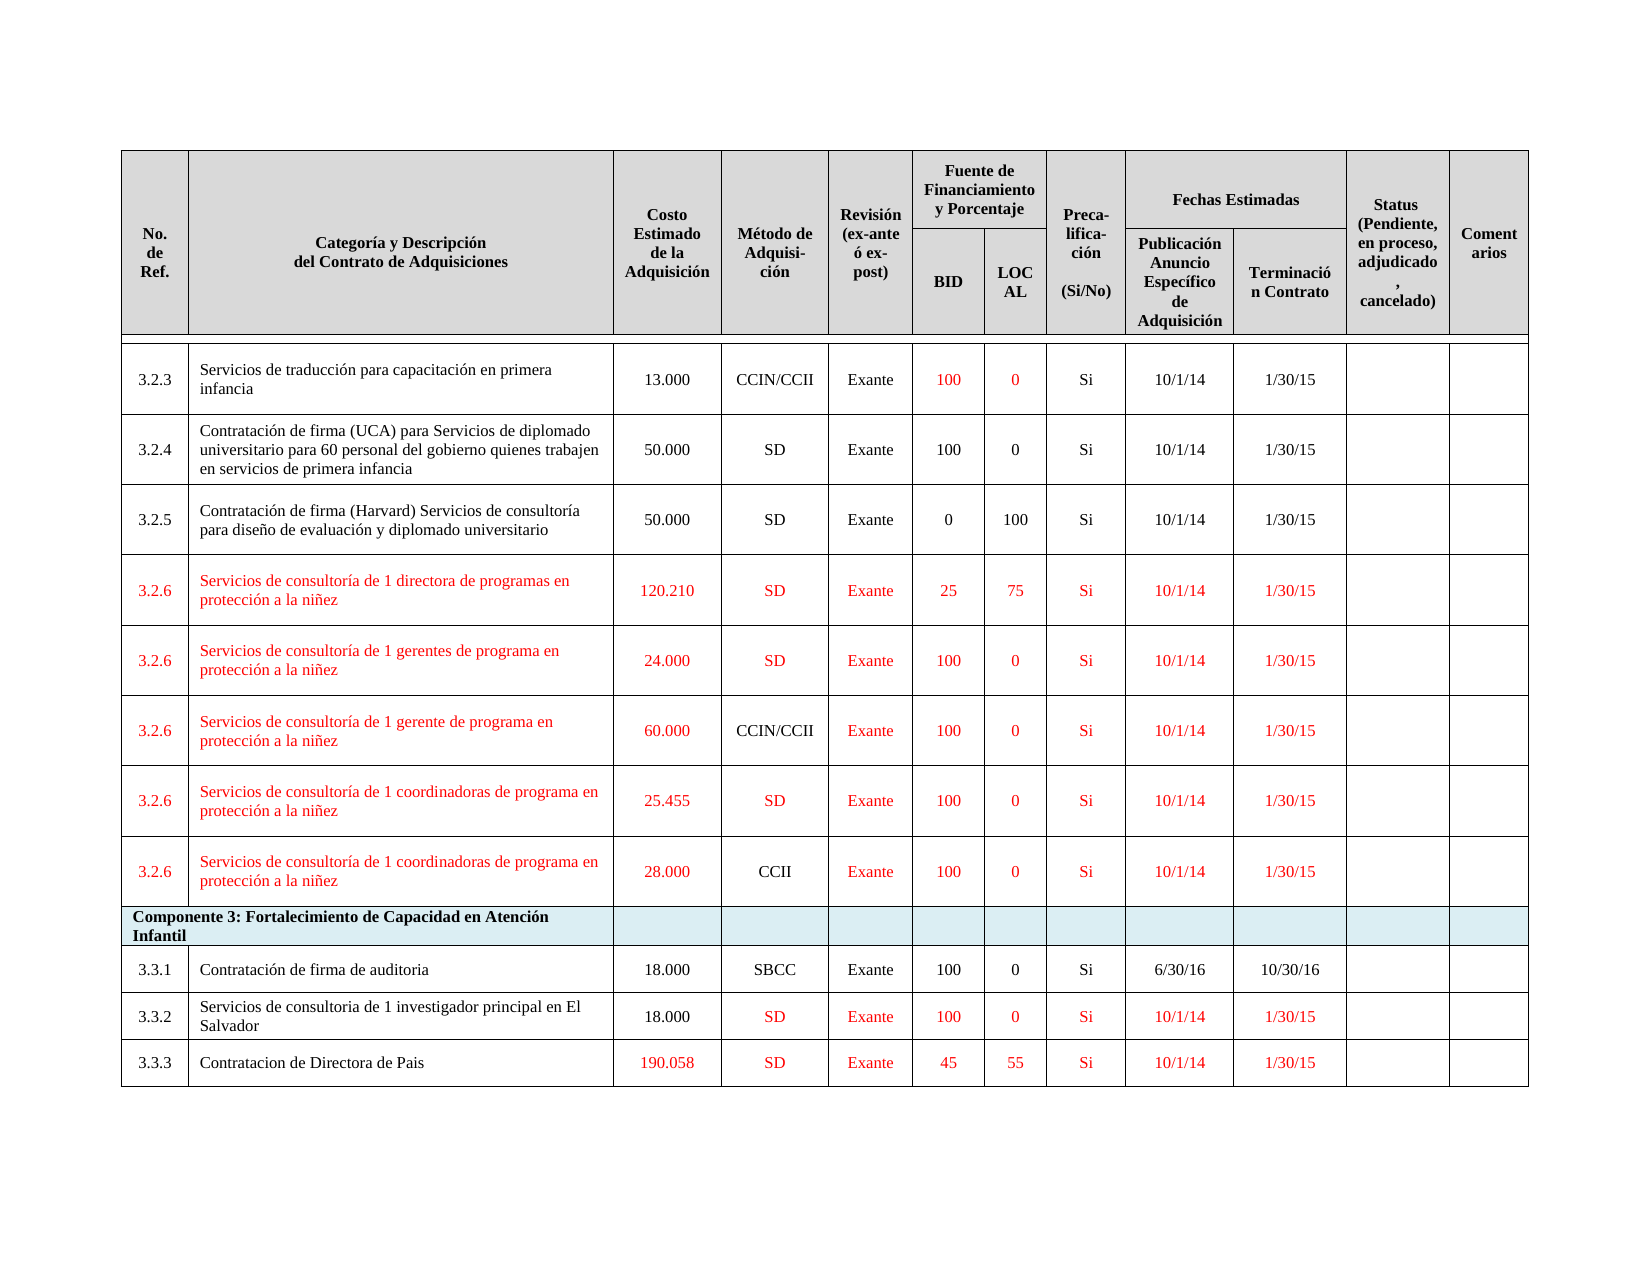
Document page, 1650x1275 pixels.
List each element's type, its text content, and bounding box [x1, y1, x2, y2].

table_cell Si [1047, 696, 1125, 765]
table_cell Si [1047, 626, 1125, 695]
table_cell SBCC [722, 946, 828, 992]
table_cell 100 [913, 993, 984, 1039]
table_cell Si [1047, 485, 1125, 554]
table_cell Si [1047, 766, 1125, 836]
table_cell 50.000 [614, 485, 721, 554]
table_cell 3.2.6 [122, 626, 188, 695]
table_cell CCII [722, 837, 828, 906]
table_cell Si [1047, 344, 1125, 414]
table_cell [913, 335, 984, 343]
table_cell 100 [913, 766, 984, 836]
table_cell [614, 907, 721, 945]
table_cell 0 [985, 696, 1046, 765]
table_cell 25.455 [614, 766, 721, 836]
table_cell Exante [829, 626, 912, 695]
table_cell Exante [829, 1040, 912, 1086]
table_cell 1/30/15 [1234, 696, 1346, 765]
table_cell Exante [829, 415, 912, 484]
table_cell Servicios de consultoría de 1 coordinadoras de programa en protección a la niñez [189, 837, 613, 906]
table_cell SD [722, 485, 828, 554]
table_cell [1450, 485, 1528, 554]
table_cell [122, 335, 613, 343]
table_cell LOCAL [985, 229, 1046, 334]
table_cell Publicación Anuncio Específico de Adquisición [1126, 229, 1233, 334]
table_cell [1234, 335, 1346, 343]
table_cell [913, 907, 984, 945]
table_cell [1347, 485, 1449, 554]
table_cell SD [722, 626, 828, 695]
table_cell 1/30/15 [1234, 626, 1346, 695]
table_header Preca-lifica-ción (Si/No) [1047, 151, 1125, 334]
table_cell 50.000 [614, 415, 721, 484]
table_cell 3.3.2 [122, 993, 188, 1039]
table_cell Exante [829, 837, 912, 906]
table_header Status (Pendiente, en proceso, adjudicado, cancelado) [1347, 151, 1449, 334]
table_cell Exante [829, 946, 912, 992]
table_cell Terminación Contrato [1234, 229, 1346, 334]
table_cell SD [722, 766, 828, 836]
table_cell Contratación de firma (UCA) para Servicios de diplomado universitario para 60 personal del gobierno quienes trabajen en servicios de primera infancia [189, 415, 613, 484]
table_cell Servicios de consultoría de 1 coordinadoras de programa en protección a la niñez [189, 766, 613, 836]
table_cell 13.000 [614, 344, 721, 414]
table_cell 3.2.6 [122, 555, 188, 624]
table_cell [1347, 1040, 1449, 1086]
table_cell 3.2.4 [122, 415, 188, 484]
table_cell 100 [913, 946, 984, 992]
table_header No. de Ref. [122, 151, 188, 334]
table_cell Exante [829, 766, 912, 836]
table_cell 1/30/15 [1234, 993, 1346, 1039]
table_cell Servicios de consultoría de 1 gerentes de programa en protección a la niñez [189, 626, 613, 695]
table_cell [1450, 766, 1528, 836]
table_cell [721, 335, 829, 343]
table_cell 24.000 [614, 626, 721, 695]
table_cell Si [1047, 946, 1125, 992]
table_cell [1046, 335, 1126, 343]
table_cell Contratación de firma (Harvard) Servicios de consultoría para diseño de evaluación y diplomado universitario [189, 485, 613, 554]
table_cell 10/1/14 [1126, 837, 1233, 906]
table_cell 100 [913, 696, 984, 765]
table_cell 10/1/14 [1126, 626, 1233, 695]
table_cell [1347, 344, 1449, 414]
table_cell 10/1/14 [1126, 766, 1233, 836]
table_cell Exante [829, 993, 912, 1039]
table_cell [1126, 907, 1233, 945]
table_cell 0 [985, 766, 1046, 836]
table_cell 1/30/15 [1234, 415, 1346, 484]
table_cell 1/30/15 [1234, 555, 1346, 624]
table_header Revisión (ex-ante ó ex-post) [829, 151, 912, 334]
table_cell Servicios de traducción para capacitación en primera infancia [189, 344, 613, 414]
table_cell 3.2.6 [122, 766, 188, 836]
table_cell 25 [913, 555, 984, 624]
table_cell [722, 907, 828, 945]
table_cell 100 [913, 626, 984, 695]
table_cell [1450, 696, 1528, 765]
table_cell 0 [985, 946, 1046, 992]
table_cell 45 [913, 1040, 984, 1086]
table_cell [1047, 907, 1125, 945]
table_cell 3.3.3 [122, 1040, 188, 1086]
table_cell SD [722, 1040, 828, 1086]
table_cell 10/1/14 [1126, 555, 1233, 624]
table_cell 0 [985, 344, 1046, 414]
table_cell 3.3.1 [122, 946, 188, 992]
table_cell 10/1/14 [1126, 485, 1233, 554]
table_cell 100 [985, 485, 1046, 554]
table_cell [1347, 907, 1449, 945]
table_cell 10/1/14 [1126, 1040, 1233, 1086]
table_cell 3.2.5 [122, 485, 188, 554]
table_cell 0 [985, 837, 1046, 906]
table_cell [1126, 335, 1234, 343]
table_cell [1347, 696, 1449, 765]
table_cell CCIN/CCII [722, 696, 828, 765]
table_cell Contratacion de Directora de Pais [189, 1040, 613, 1086]
table_cell 10/1/14 [1126, 696, 1233, 765]
table_header Fechas Estimadas [1126, 151, 1346, 228]
table_cell 28.000 [614, 837, 721, 906]
table_cell 10/1/14 [1126, 415, 1233, 484]
table_cell Exante [829, 555, 912, 624]
table_cell SD [722, 415, 828, 484]
table_cell Servicios de consultoria de 1 investigador principal en El Salvador [189, 993, 613, 1039]
table_cell [1347, 837, 1449, 906]
table_cell [1450, 415, 1528, 484]
table_cell 0 [913, 485, 984, 554]
table_cell Contratación de firma de auditoria [189, 946, 613, 992]
table_cell [984, 335, 1046, 343]
table_cell 0 [985, 993, 1046, 1039]
table_cell Exante [829, 485, 912, 554]
table_cell 6/30/16 [1126, 946, 1233, 992]
table_cell [1234, 907, 1346, 945]
table_header Método de Adquisi-ción [722, 151, 828, 334]
table_cell Componente 3: Fortalecimiento de Capacidad en Atención Infantil [122, 907, 613, 945]
table_cell Exante [829, 696, 912, 765]
table_cell 1/30/15 [1234, 344, 1346, 414]
table_header Fuente de Financiamiento y Porcentaje [913, 151, 1046, 228]
table_cell 100 [913, 415, 984, 484]
table_cell [1450, 837, 1528, 906]
table_cell 18.000 [614, 946, 721, 992]
table_cell [829, 335, 912, 343]
table_header Costo Estimado de la Adquisición [614, 151, 721, 334]
table_cell 1/30/15 [1234, 837, 1346, 906]
table_cell [613, 335, 721, 343]
table_cell [829, 907, 912, 945]
table_cell 10/30/16 [1234, 946, 1346, 992]
table_cell [1450, 907, 1528, 945]
table_cell [1450, 946, 1528, 992]
table_header Categoría y Descripción del Contrato de Adquisiciones [189, 151, 613, 334]
table_cell 1/30/15 [1234, 485, 1346, 554]
table_cell Si [1047, 993, 1125, 1039]
table_cell 1/30/15 [1234, 1040, 1346, 1086]
table_cell 3.2.3 [122, 344, 188, 414]
table_header Comentarios [1450, 151, 1528, 334]
table_cell CCIN/CCII [722, 344, 828, 414]
table_cell Si [1047, 837, 1125, 906]
table_cell 3.2.6 [122, 837, 188, 906]
table_cell 55 [985, 1040, 1046, 1086]
table_cell [1450, 555, 1528, 624]
table_cell BID [913, 229, 984, 334]
table_cell [1347, 626, 1449, 695]
table_cell 1/30/15 [1234, 766, 1346, 836]
table_cell [985, 907, 1046, 945]
table_cell 18.000 [614, 993, 721, 1039]
table_cell SD [722, 555, 828, 624]
table_cell Servicios de consultoría de 1 gerente de programa en protección a la niñez [189, 696, 613, 765]
table_cell 3.2.6 [122, 696, 188, 765]
table_cell Si [1047, 1040, 1125, 1086]
table_cell SD [722, 993, 828, 1039]
table_cell Exante [829, 344, 912, 414]
table_cell [1450, 993, 1528, 1039]
table_cell [1449, 335, 1528, 343]
table_cell [1347, 766, 1449, 836]
table_cell [1450, 626, 1528, 695]
table_cell 100 [913, 344, 984, 414]
table_cell 60.000 [614, 696, 721, 765]
table_cell [1346, 335, 1449, 343]
table_cell Servicios de consultoría de 1 directora de programas en protección a la niñez [189, 555, 613, 624]
table_cell [1347, 993, 1449, 1039]
table_cell Si [1047, 415, 1125, 484]
table_cell 120.210 [614, 555, 721, 624]
table_cell 75 [985, 555, 1046, 624]
table_cell 0 [985, 415, 1046, 484]
table_cell Si [1047, 555, 1125, 624]
table_cell [1450, 344, 1528, 414]
table_cell 190.058 [614, 1040, 721, 1086]
table_cell 100 [913, 837, 984, 906]
table_cell [1347, 946, 1449, 992]
table_cell 10/1/14 [1126, 993, 1233, 1039]
table_cell [1347, 555, 1449, 624]
table_cell [1347, 415, 1449, 484]
table_cell [1450, 1040, 1528, 1086]
table_cell 10/1/14 [1126, 344, 1233, 414]
table_cell 0 [985, 626, 1046, 695]
